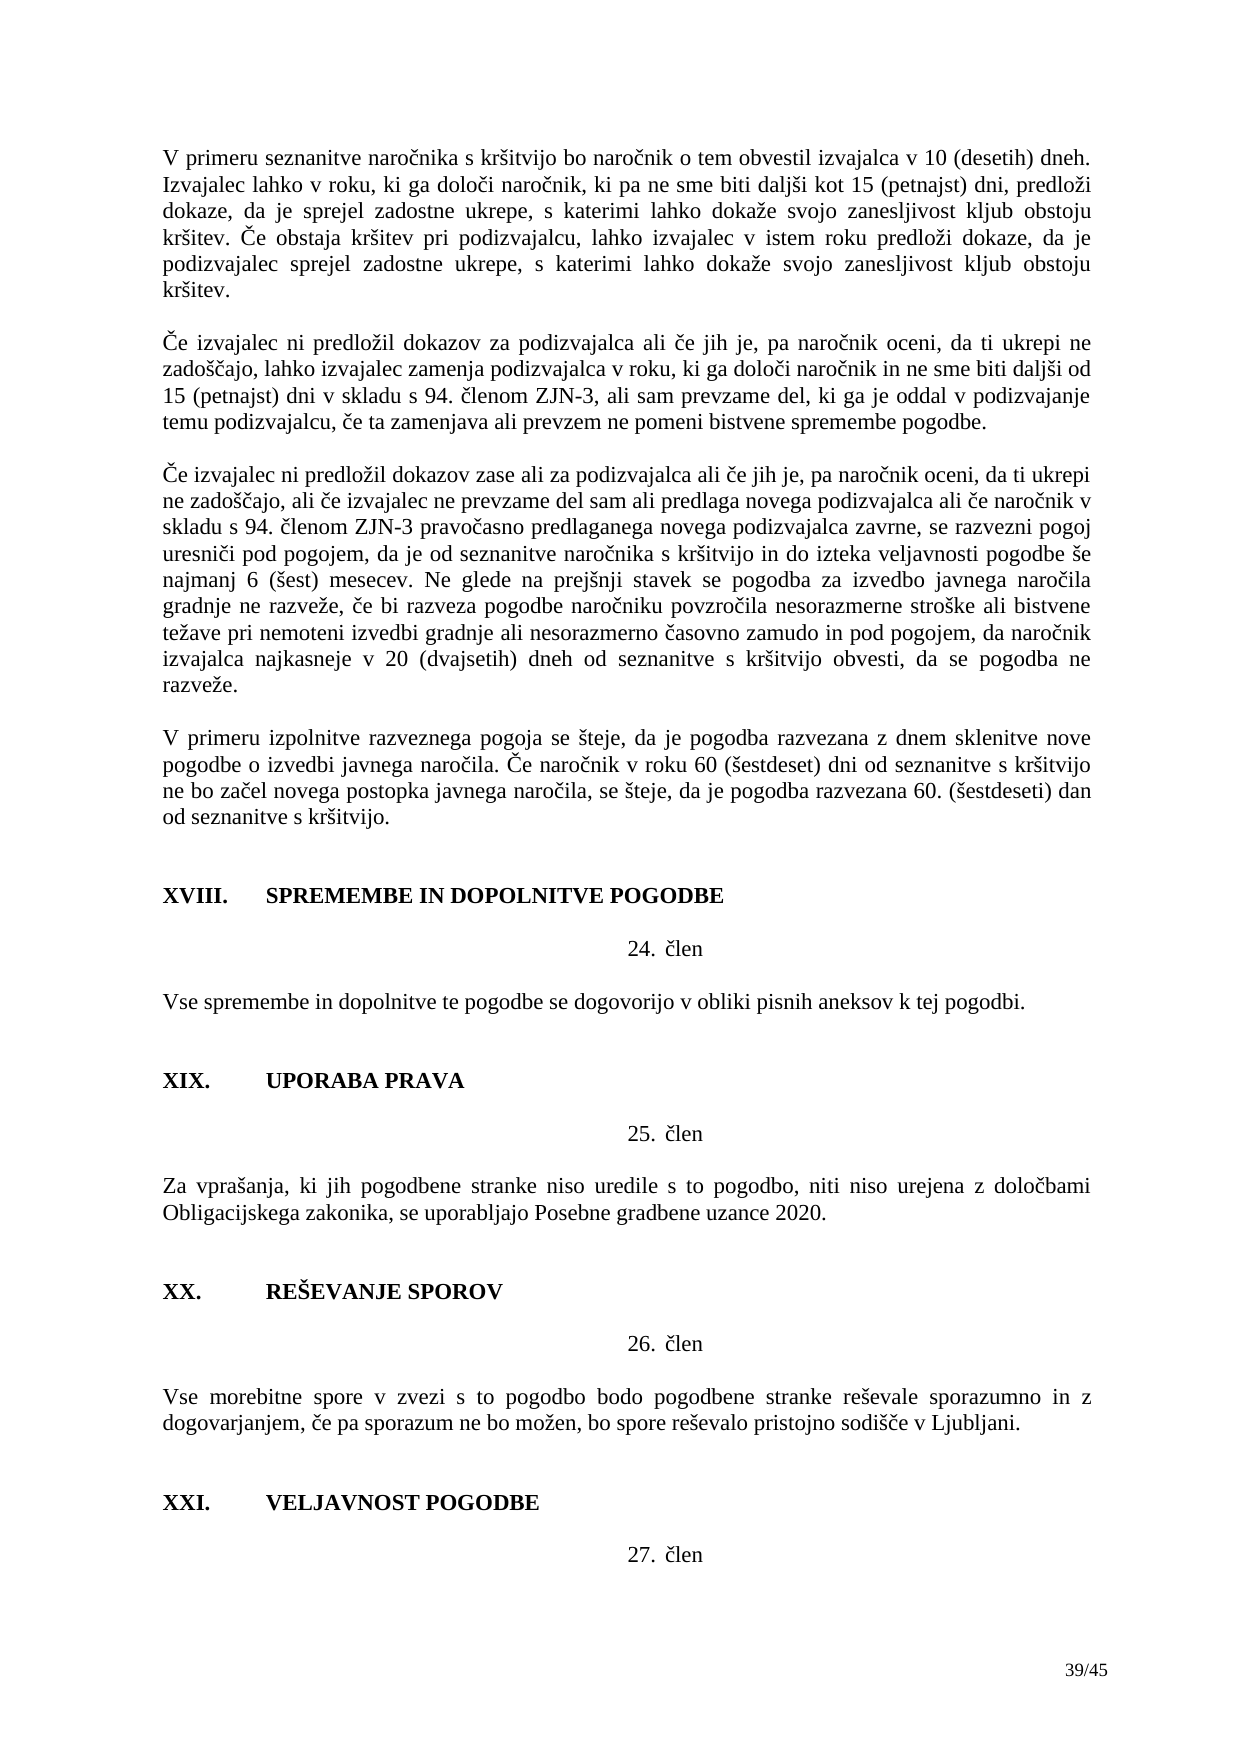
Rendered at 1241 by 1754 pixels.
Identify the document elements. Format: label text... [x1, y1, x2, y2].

text Vse spremembe in dopolnitve te pogodbe se dogovorijo v obliki pisnih aneksov k tej pogodbi. [162, 988, 1093, 1014]
text XVIII. SPREMEMBE IN DOPOLNITVE POGODBE [162, 882, 1093, 909]
text XXI. VELJAVNOST POGODBE [162, 1488, 1093, 1515]
text Če izvajalec ni predložil dokazov za podizvajalca ali če jih je, pa naročnik oceni, da ti ukrepi ne zadoščajo, lahko izvajalec zamenja podizvajalca v roku, ki ga določi naročnik in ne sme biti daljši od 15 (petnajst) dni v skladu s 94. členom ZJN-3, ali sam prevzame del, ki ga je oddal v podizvajanje temu podizvajalcu, če ta zamenjava ali prevzem ne pomeni bistvene spremembe pogodbe. [162, 329, 1093, 434]
text XX. REŠEVANJE SPOROV [162, 1278, 1093, 1304]
text Za vprašanja, ki jih pogodbene stranke niso uredile s to pogodbo, niti niso urejena z določbami Obligacijskega zakonika, se uporabljajo Posebne gradbene uzance 2020. [162, 1172, 1093, 1225]
text Vse morebitne spore v zvezi s to pogodbo bodo pogodbene stranke reševale sporazumno in z dogovarjanjem, če pa sporazum ne bo možen, bo spore reševalo pristojno sodišče v Ljubljani. [162, 1383, 1093, 1436]
text V primeru izpolnitve razveznega pogoja se šteje, da je pogodba razvezana z dnem sklenitve nove pogodbe o izvedbi javnega naročila. Če naročnik v roku 60 (šestdeset) dni od seznanitve s kršitvijo ne bo začel novega postopka javnega naročila, se šteje, da je pogodba razvezana 60. (šestdeseti) dan od seznanitve s kršitvijo. [162, 724, 1093, 830]
text V primeru seznanitve naročnika s kršitvijo bo naročnik o tem obvestil izvajalca v 10 (desetih) dneh. Izvajalec lahko v roku, ki ga določi naročnik, ki pa ne sme biti daljši kot 15 (petnajst) dni, predloži dokaze, da je sprejel zadostne ukrepe, s katerimi lahko dokaže svojo zanesljivost kljub obstoju kršitev. Če obstaja kršitev pri podizvajalcu, lahko izvajalec v istem roku predloži dokaze, da je podizvajalec sprejel zadostne ukrepe, s katerimi lahko dokaže svojo zanesljivost kljub obstoju kršitev. [162, 144, 1093, 303]
list člen [237, 1330, 1093, 1357]
list člen [237, 935, 1093, 961]
text XIX. UPORABA PRAVA [162, 1067, 1093, 1093]
text Če izvajalec ni predložil dokazov zase ali za podizvajalca ali če jih je, pa naročnik oceni, da ti ukrepi ne zadoščajo, ali če izvajalec ne prevzame del sam ali predlaga novega podizvajalca ali če naročnik v skladu s 94. členom ZJN-3 pravočasno predlaganega novega podizvajalca zavrne, se razvezni pogoj uresniči pod pogojem, da je od seznanitve naročnika s kršitvijo in do izteka veljavnosti pogodbe še najmanj 6 (šest) mesecev. Ne glede na prejšnji stavek se pogodba za izvedbo javnega naročila gradnje ne razveže, če bi razveza pogodbe naročniku povzročila nesorazmerne stroške ali bistvene težave pri nemoteni izvedbi gradnje ali nesorazmerno časovno zamudo in pod pogojem, da naročnik izvajalca najkasneje v 20 (dvajsetih) dneh od seznanitve s kršitvijo obvesti, da se pogodba ne razveže. [162, 461, 1093, 698]
list člen [237, 1119, 1093, 1146]
list člen [237, 1541, 1093, 1568]
